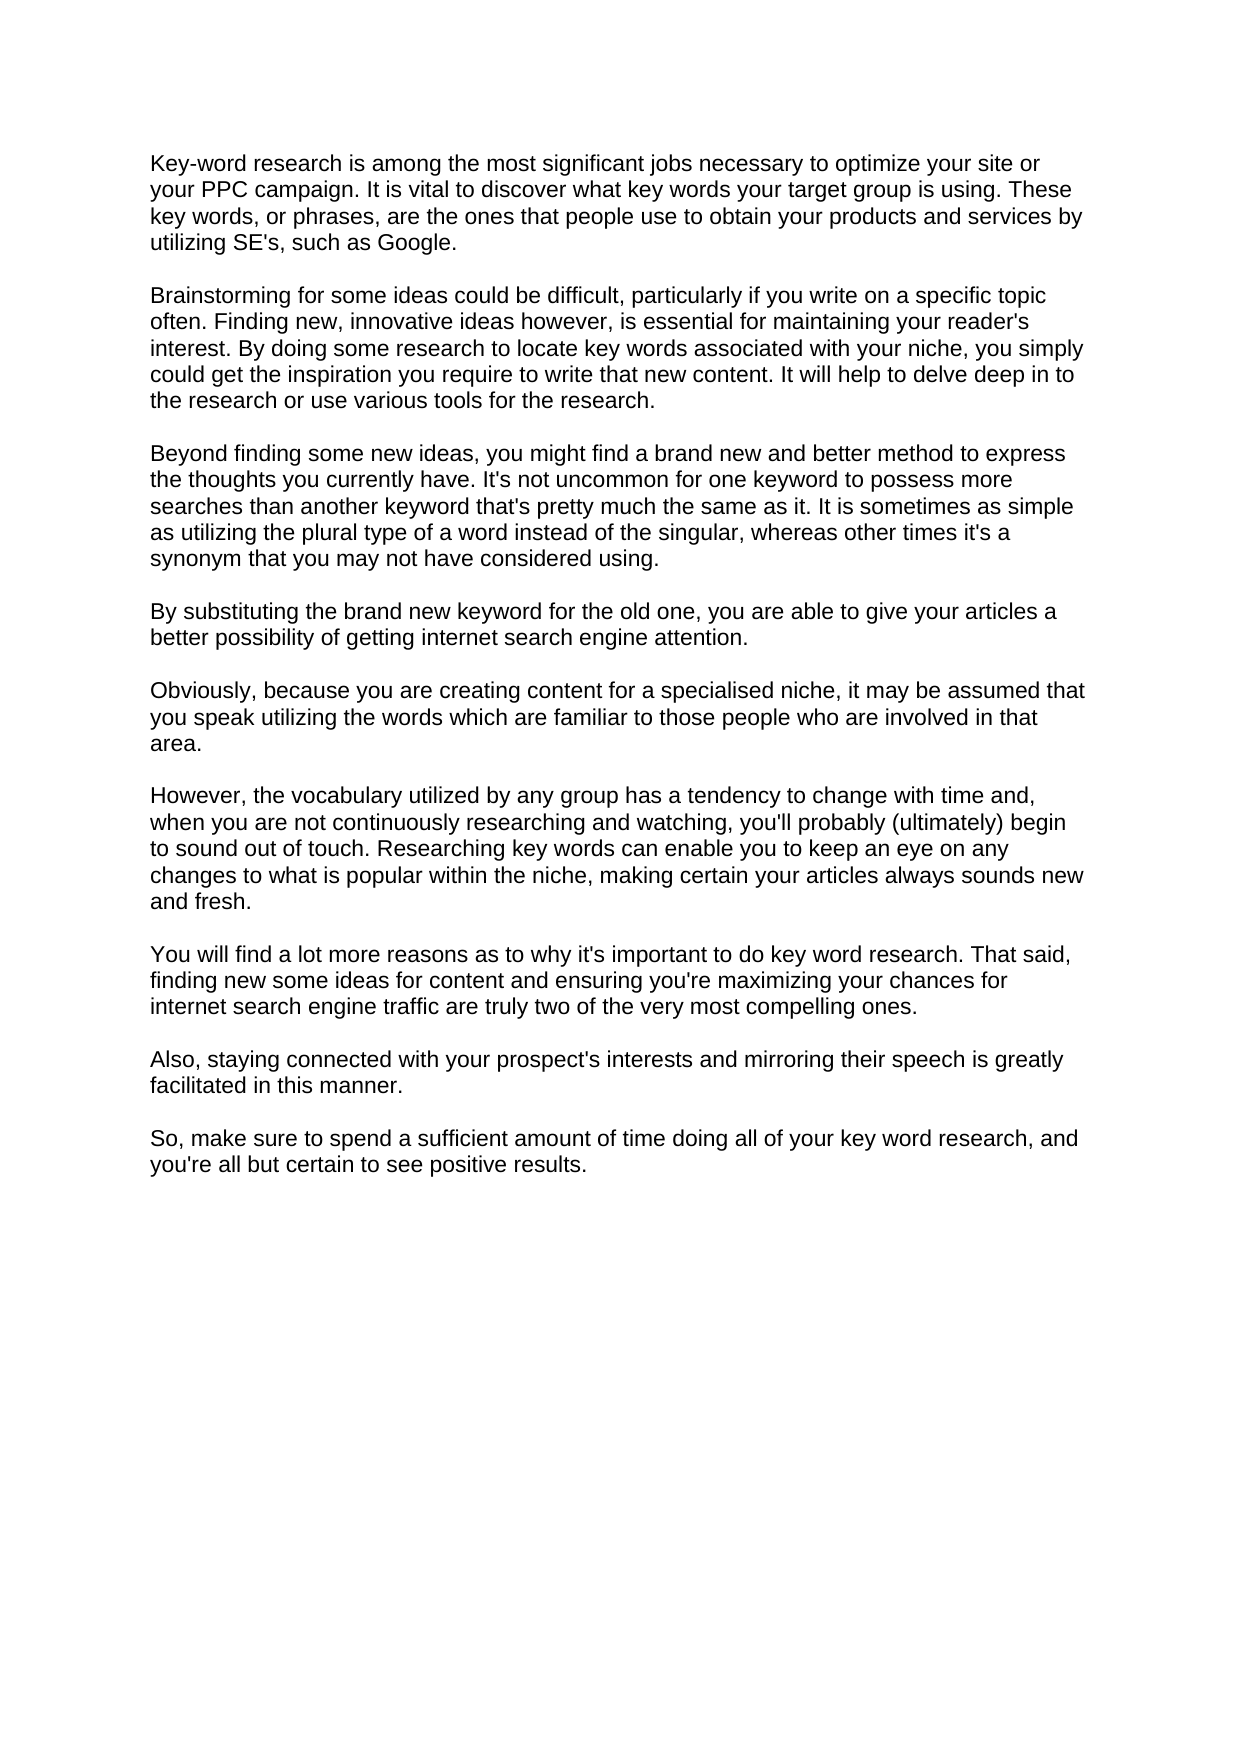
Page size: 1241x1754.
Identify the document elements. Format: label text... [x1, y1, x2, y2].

text However, the vocabulary utilized by any group has a tendency to change with time and, when you are not continuously researching and watching, you'll probably (ultimately) begin to sound out of touch. Researching key words can enable you to keep an eye on any changes to what is popular within the niche, making certain your articles always sounds new and fresh. [150, 782, 1090, 914]
text Also, staying connected with your prospect's interests and mirroring their speech is greatly facilitated in this manner. [150, 1046, 1090, 1099]
text So, make sure to spend a sufficient amount of time doing all of your key word research, and you're all but certain to see positive results. [150, 1125, 1090, 1178]
text Brainstorming for some ideas could be difficult, particularly if you write on a specific topic often. Finding new, innovative ideas however, is essential for maintaining your reader's interest. By doing some research to locate key words associated with your niche, you simply could get the inspiration you require to write that new content. It will help to delve deep in to the research or use various tools for the research. [150, 282, 1090, 413]
text Beyond finding some new ideas, you might find a brand new and better method to express the thoughts you currently have. It's not uncommon for one keyword to possess more searches than another keyword that's pretty much the same as it. It is sometimes as simple as utilizing the plural type of a word instead of the singular, whereas other times it's a synonym that you may not have considered using. [150, 440, 1090, 572]
text By substituting the brand new keyword for the old one, you are able to give your articles a better possibility of getting internet search engine attention. [150, 598, 1090, 651]
text You will find a lot more reasons as to why it's important to do key word research. That said, finding new some ideas for content and ensuring you're maximizing your chances for internet search engine traffic are truly two of the very most compelling ones. [150, 941, 1090, 1020]
text Key-word research is among the most significant jobs necessary to optimize your site or your PPC campaign. It is vital to discover what key words your target group is using. These key words, or phrases, are the ones that people use to obtain your products and services by utilizing SE's, such as Google. [150, 150, 1090, 255]
text Obviously, because you are creating content for a specialised niche, it may be assumed that you speak utilizing the words which are familiar to those people who are involved in that area. [150, 677, 1090, 756]
